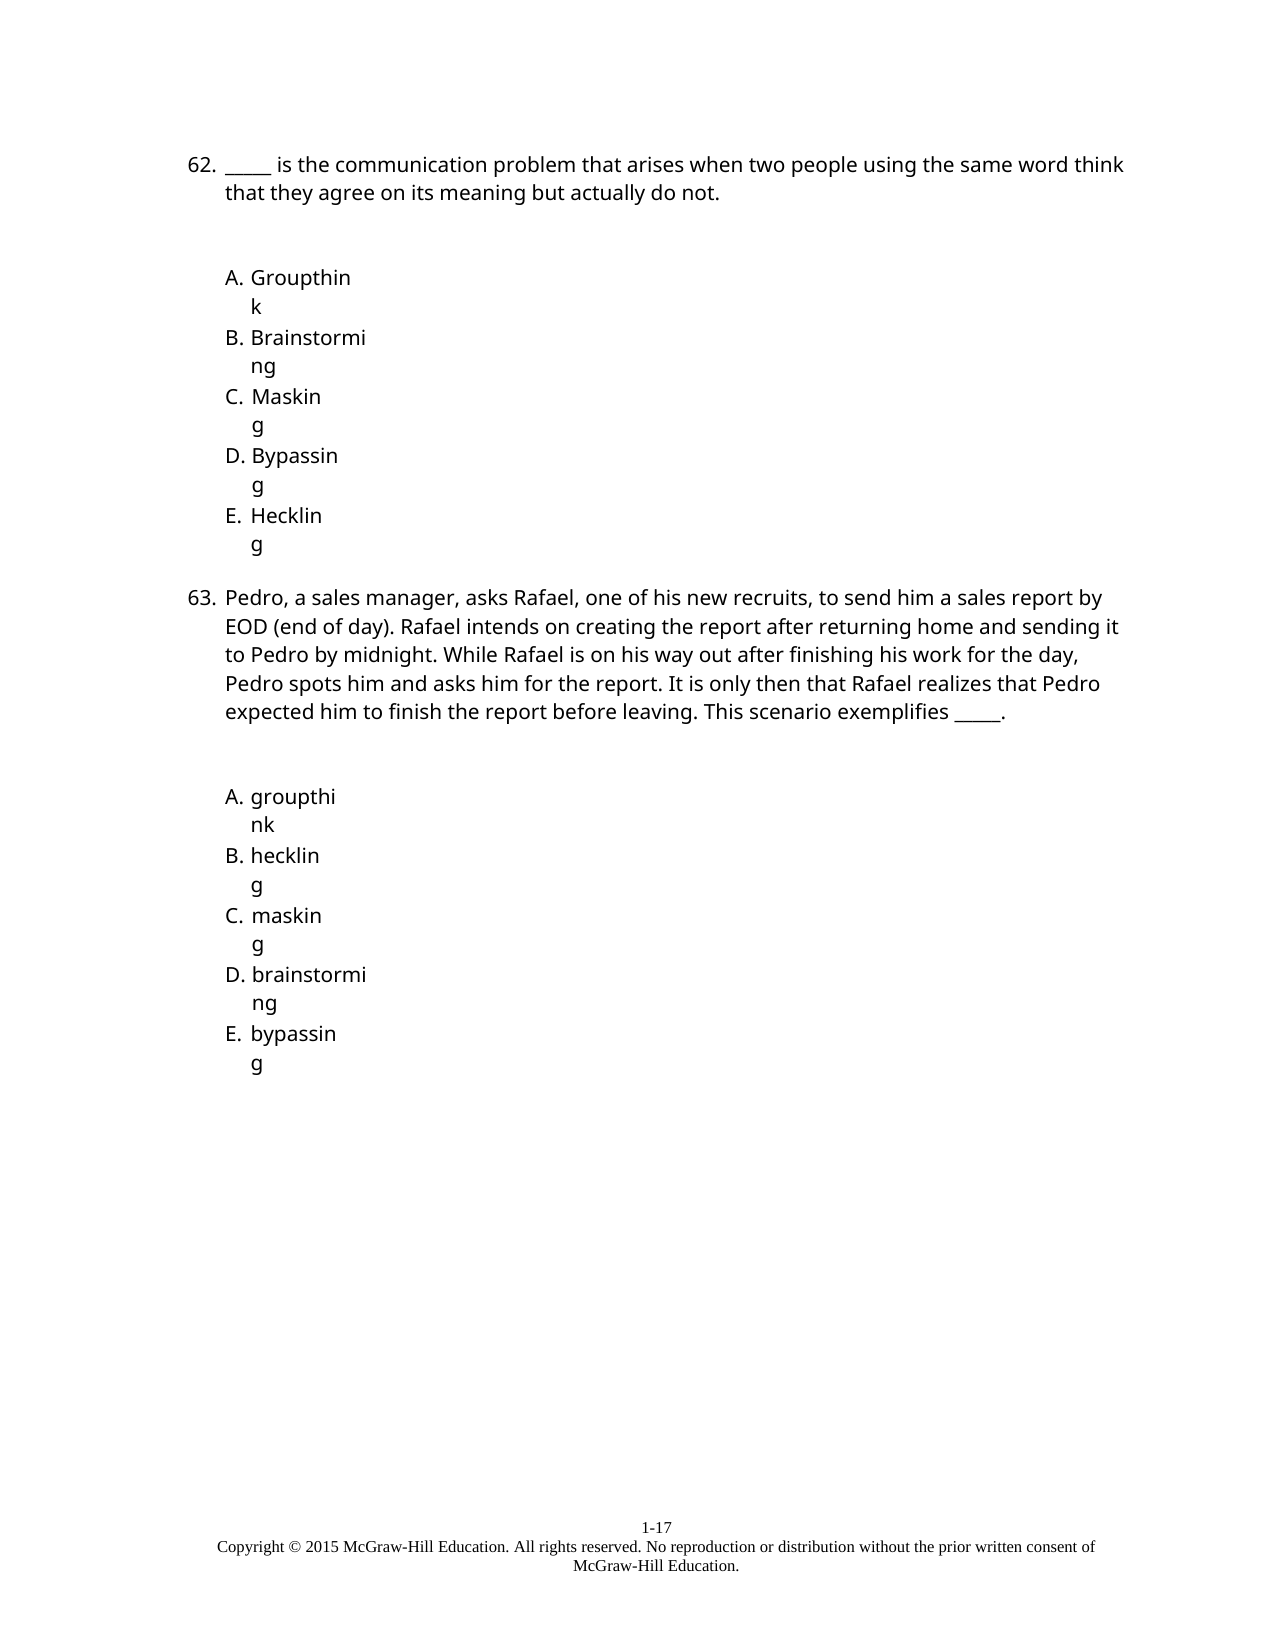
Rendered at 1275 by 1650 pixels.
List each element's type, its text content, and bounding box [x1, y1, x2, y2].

table_header Pedro, a sales manager, asks Rafael, one of his new recruits, to send him a sales report by EOD (end of day). Rafael intends on creating the report after returning home and sending it to Pedro by midnight. While Rafael is on his way out after finishing his work for the day, Pedro spots him and asks him for the report. It is only then that Rafael realizes that Pedro expected him to finish the report before leaving. This scenario exemplifies _____. [225, 583, 1125, 1076]
table_header _____ is the communication problem that arises when two people using the same word think that they agree on its meaning but actually do not. [225, 150, 1125, 558]
table_header 63. [188, 583, 225, 1076]
table_header 62. [188, 150, 225, 558]
